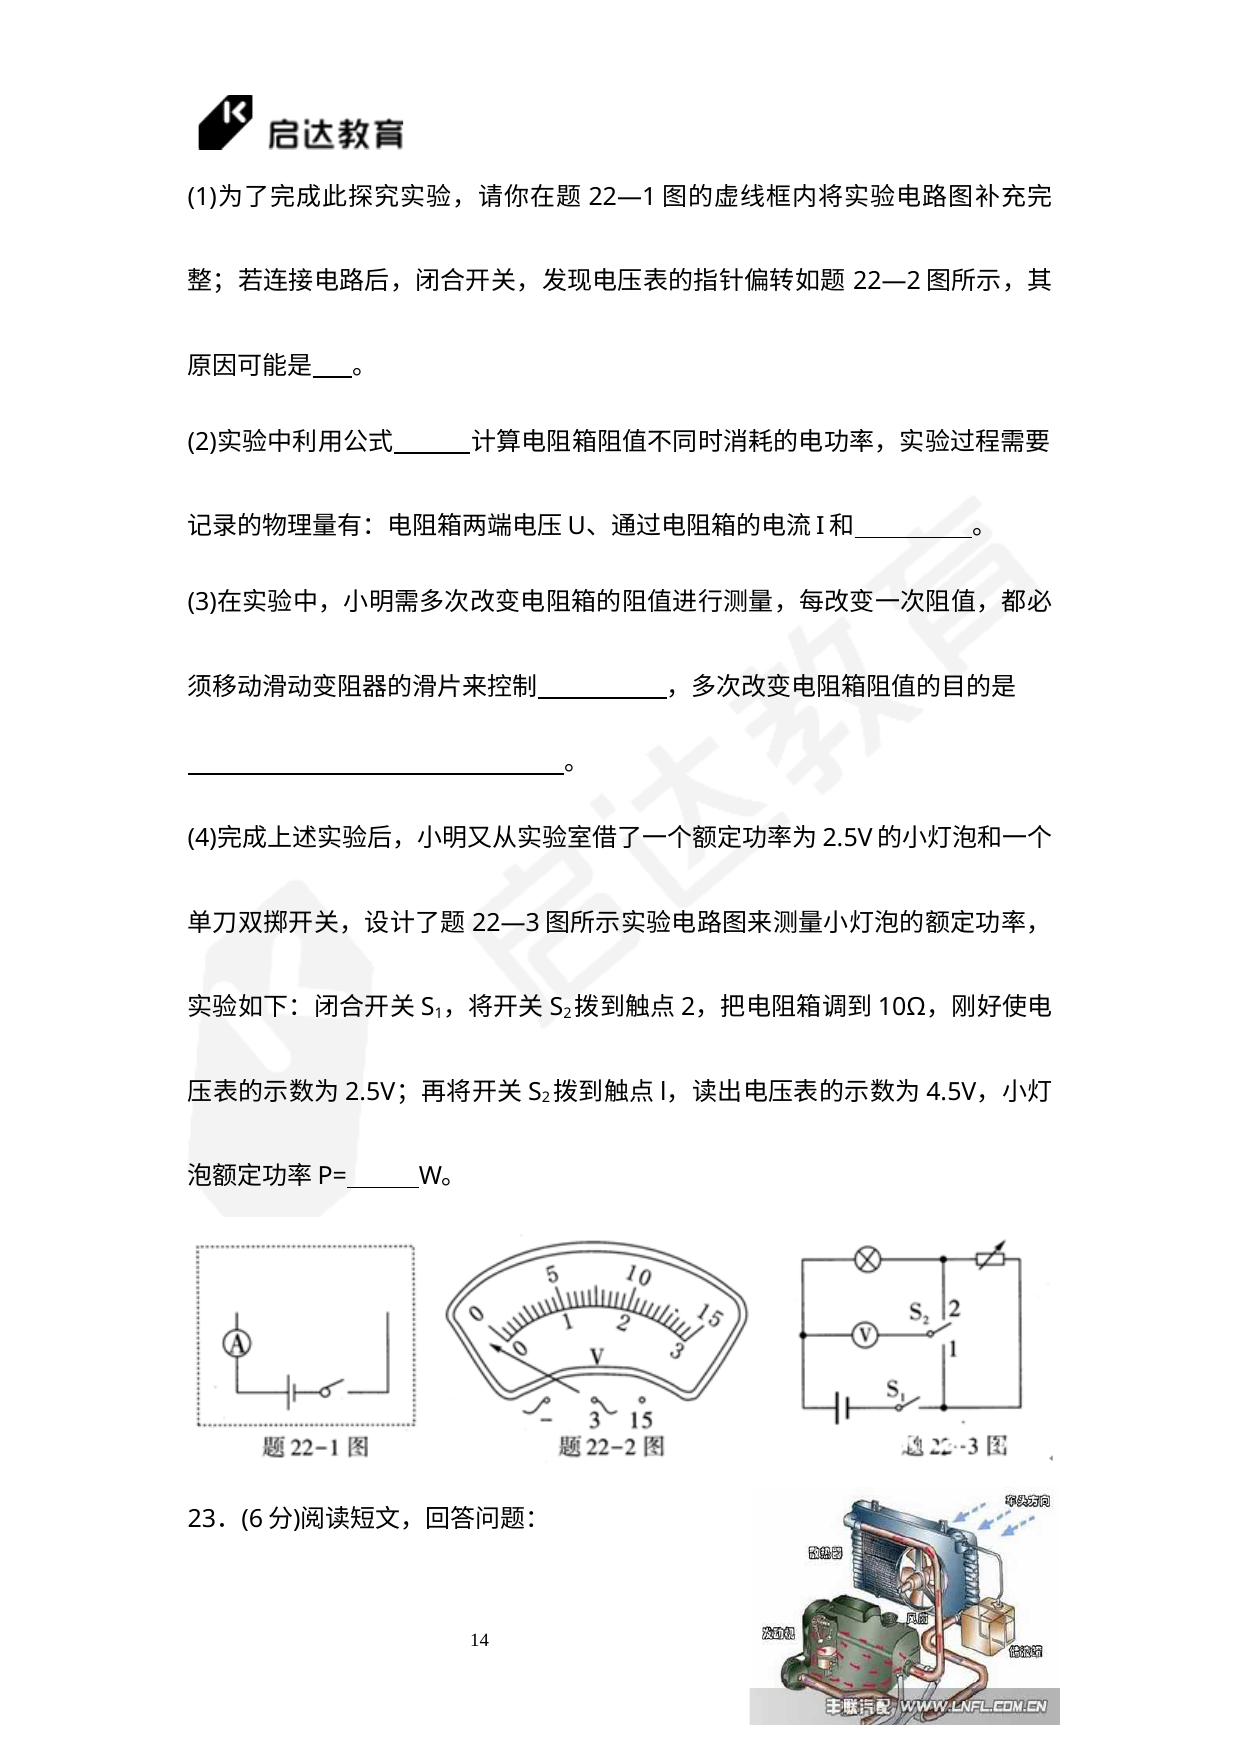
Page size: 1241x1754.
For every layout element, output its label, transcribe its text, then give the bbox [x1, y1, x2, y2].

text (1)为了完成此探究实验，请你在题22—1图的虚线框内将实验电路图补充完整；若连接电路后，闭合开关，发现电压表的指针偏转如题22—2图所示，其原因可能是 。 [187, 162, 1053, 396]
text (2)实验中利用公式 计算电阻箱阻值不同时消耗的电功率，实验过程需要记录的物理量有：电阻箱两端电压U、通过电阻箱的电流I和 。 [187, 407, 1053, 556]
picture [187, 1217, 1053, 1464]
text (3)在实验中，小明需多次改变电阻箱的阻值进行测量，每改变一次阻值，都必须移动滑动变阻器的滑片来控制 ，多次改变电阻箱阻值的目的是 [187, 567, 1053, 717]
text 。 [187, 727, 1053, 792]
text 23．(6分)阅读短文，回答问题： [187, 1484, 1053, 1549]
text (4)完成上述实验后，小明又从实验室借了一个额定功率为2.5V的小灯泡和一个单刀双掷开关，设计了题22—3图所示实验电路图来测量小灯泡的额定功率，实验如下：闭合开关S1，将开关S2拨到触点2，把电阻箱调到10Ω，刚好使电压表的示数为2.5V；再将开关S2拨到触点l，读出电压表的示数为4.5V，小灯泡额定功率P= W。 [187, 803, 1053, 1206]
picture [749, 1487, 1060, 1725]
picture [198, 95, 404, 150]
